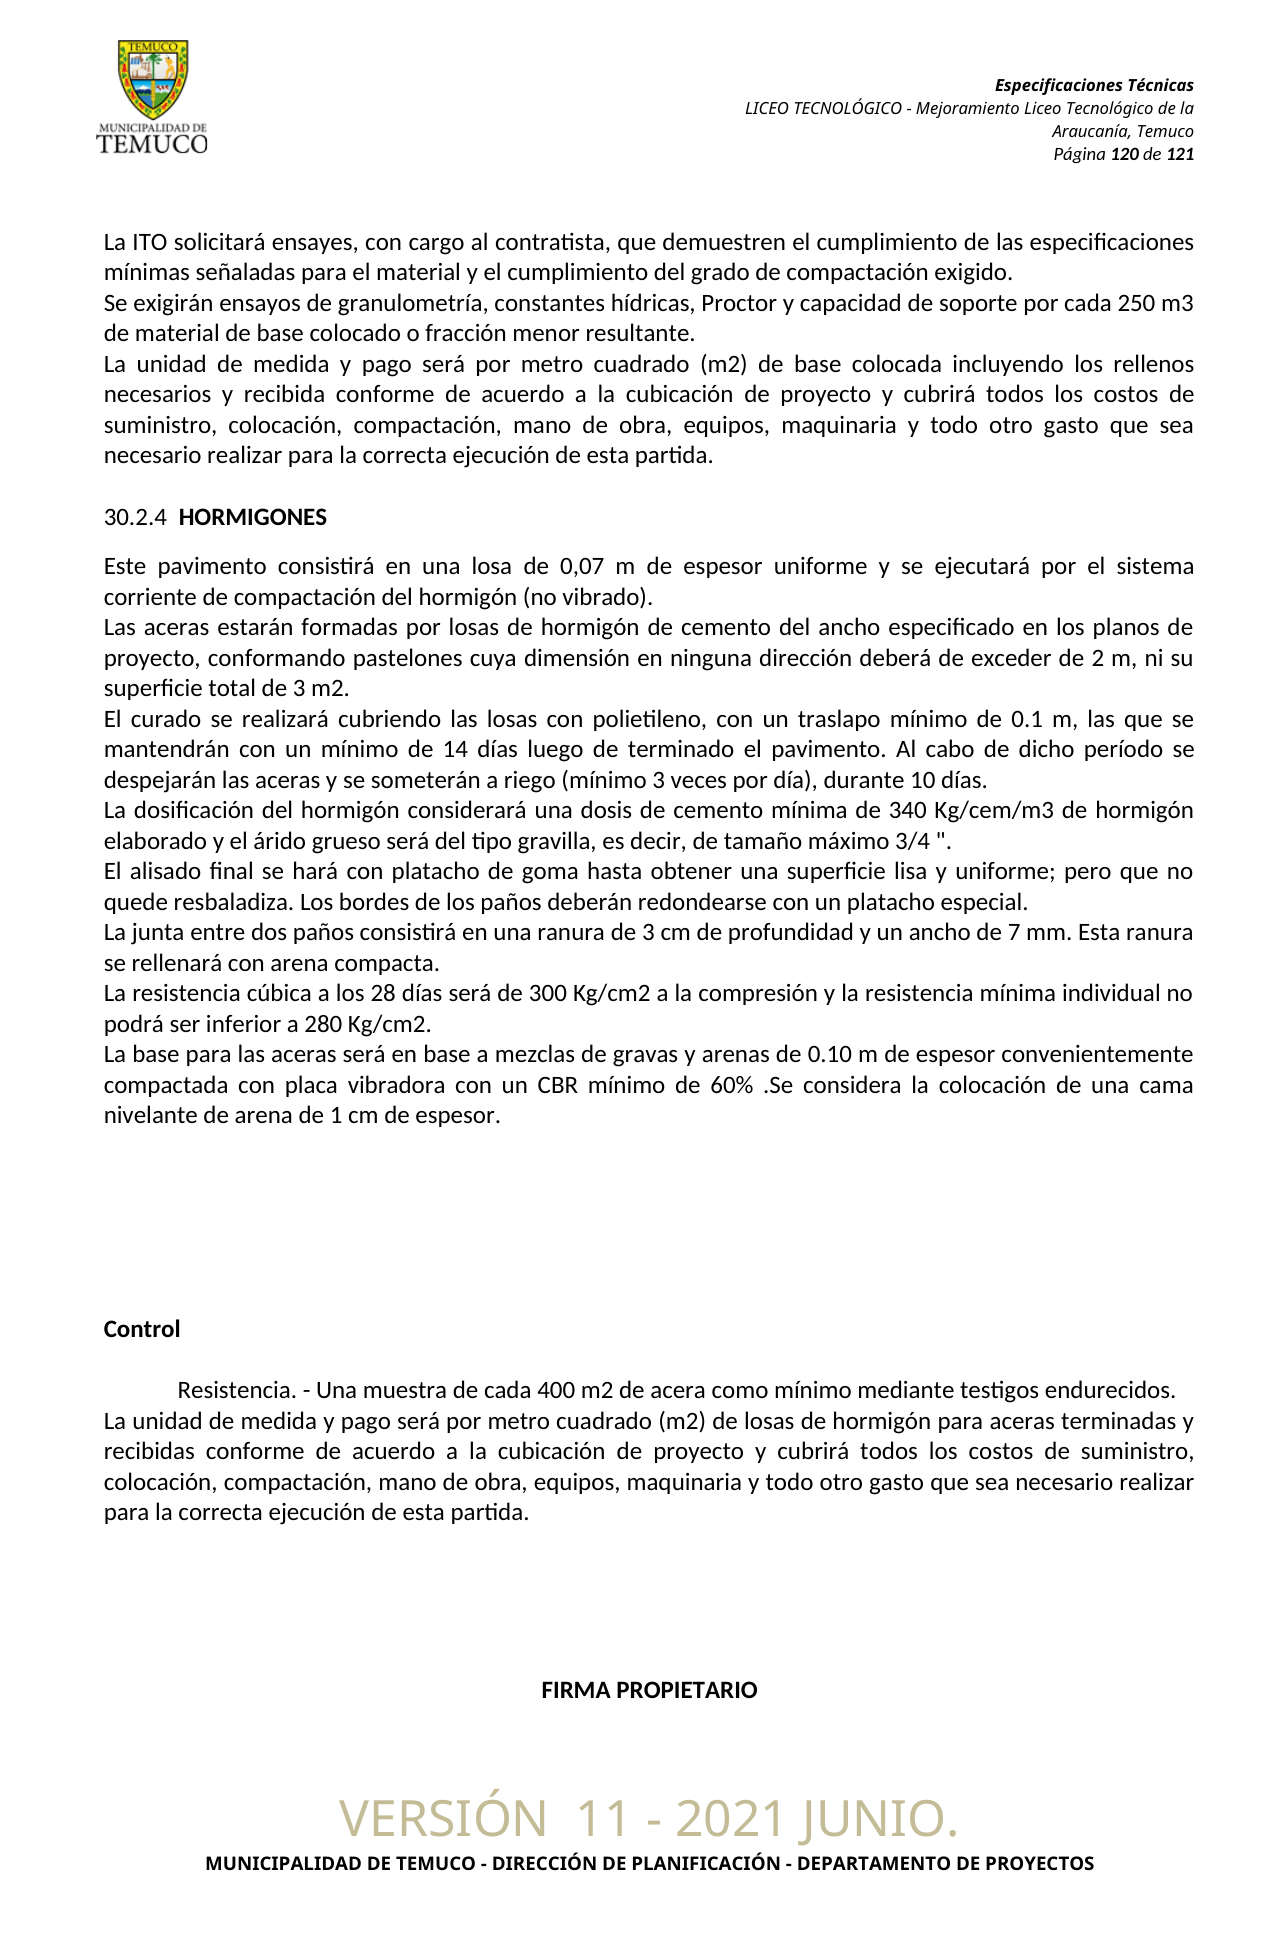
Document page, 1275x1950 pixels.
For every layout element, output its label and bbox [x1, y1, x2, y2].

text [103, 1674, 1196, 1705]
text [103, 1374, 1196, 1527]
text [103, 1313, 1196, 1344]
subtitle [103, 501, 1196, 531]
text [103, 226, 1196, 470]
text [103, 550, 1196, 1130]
picture [94, 38, 207, 157]
